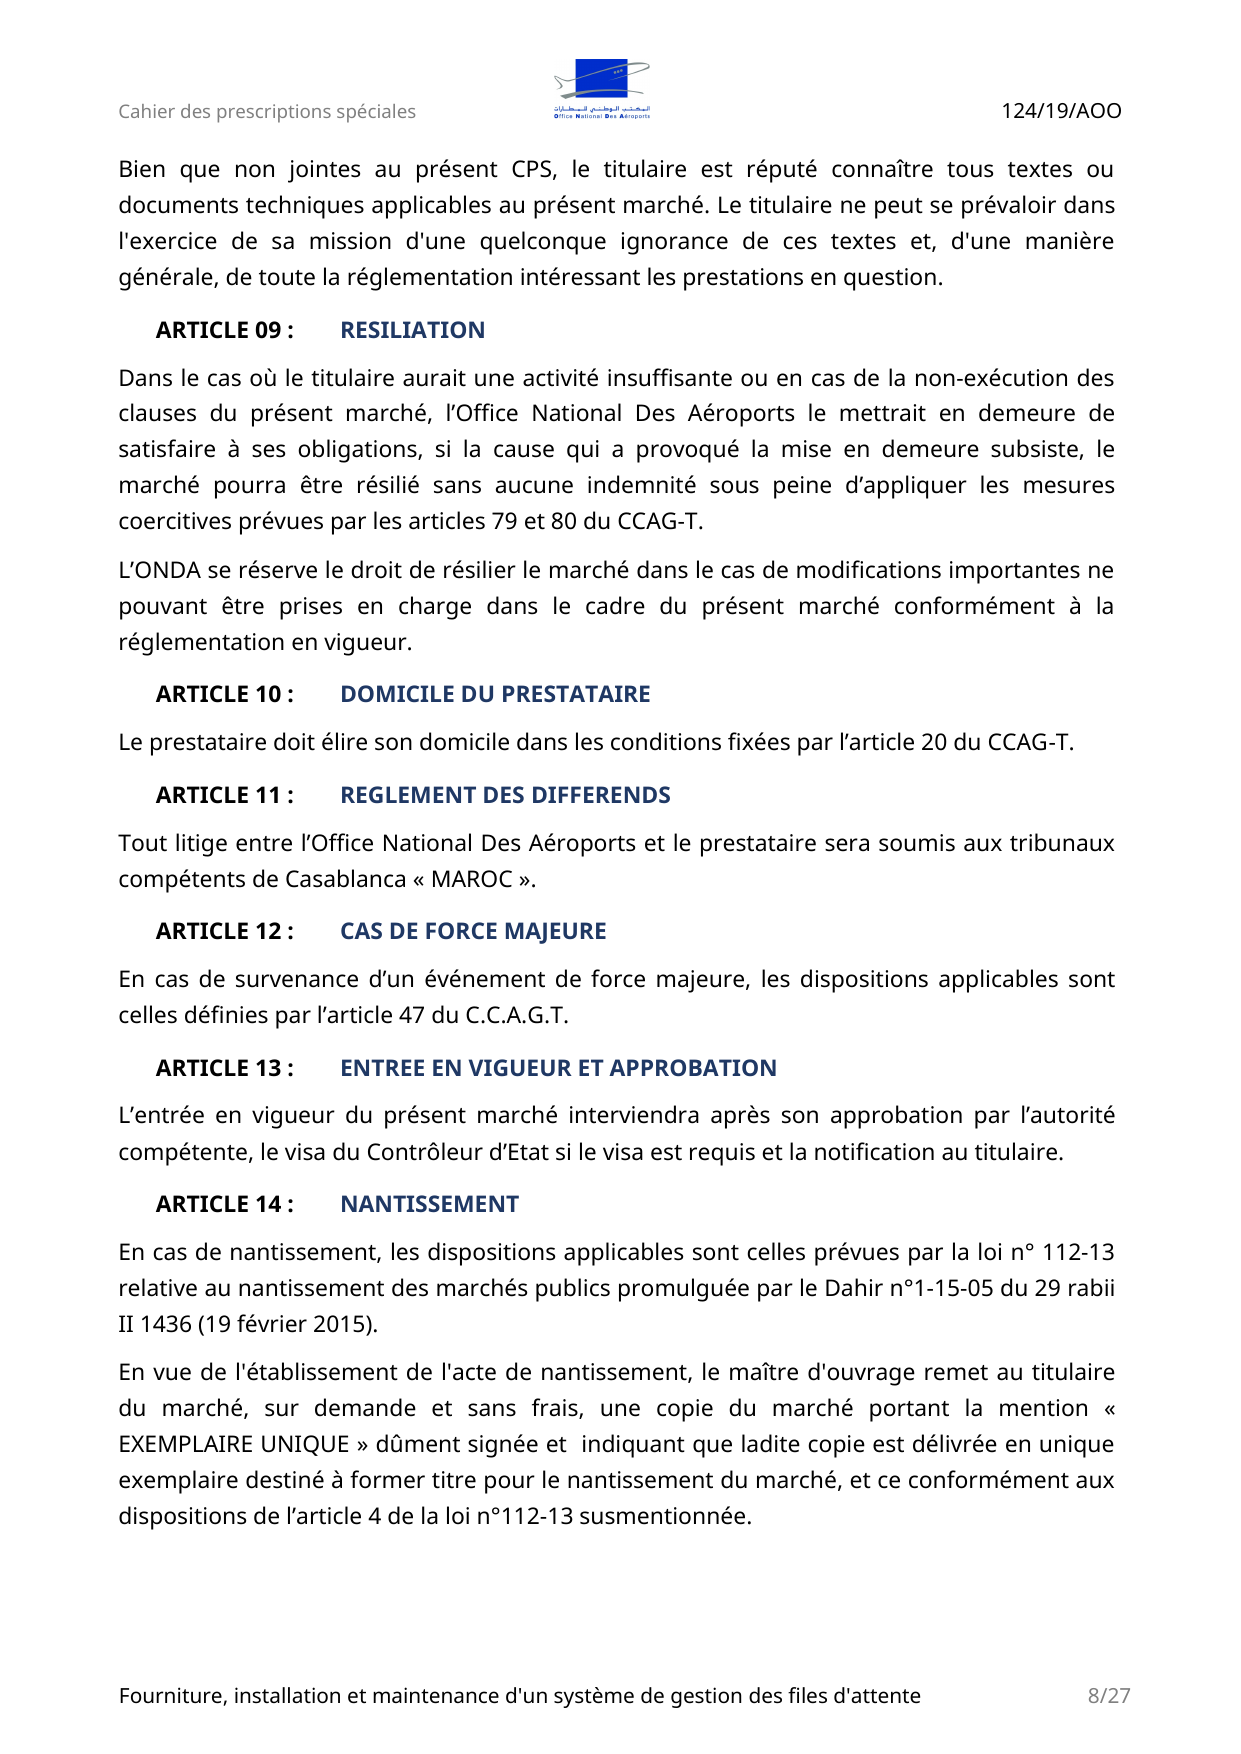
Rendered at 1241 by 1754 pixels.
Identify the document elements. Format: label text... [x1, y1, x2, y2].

picture [554, 59, 650, 119]
text Bien que non jointes au présent CPS, le titulaire est réputé connaître tous textes ou documents techniques applicables au présent marché. Le titulaire ne peut se prévaloir dans l'exercice de sa mission d'une quelconque ignorance de ces textes et, d'une manière générale, de toute la réglementation intéressant les prestations en question. [118, 153, 1116, 292]
text Le prestataire doit élire son domicile dans les conditions fixées par l’article 20 du CCAG-T. [118, 726, 1116, 757]
text L’ONDA se réserve le droit de résilier le marché dans le cas de modifications importantes ne pouvant être prises en charge dans le cadre du présent marché conformément à la réglementation en vigueur. [118, 554, 1116, 657]
list ENTREE EN VIGUEUR ET APPROBATION [156, 1052, 1116, 1083]
list CAS DE FORCE MAJEURE [156, 915, 1116, 946]
list REGLEMENT DES DIFFERENDS [156, 779, 1116, 810]
text Dans le cas où le titulaire aurait une activité insuffisante ou en cas de la non-exécution des clauses du présent marché, l’Office National Des Aéroports le mettrait en demeure de satisfaire à ses obligations, si la cause qui a provoqué la mise en demeure subsiste, le marché pourra être résilié sans aucune indemnité sous peine d’appliquer les mesures coercitives prévues par les articles 79 et 80 du CCAG-T. [118, 361, 1116, 536]
text En cas de survenance d’un événement de force majeure, les dispositions applicables sont celles définies par l’article 47 du C.C.A.G.T. [118, 963, 1116, 1030]
text Tout litige entre l’Office National Des Aéroports et le prestataire sera soumis aux tribunaux compétents de Casablanca « MAROC ». [118, 827, 1116, 894]
list RESILIATION [156, 313, 1116, 345]
text En cas de nantissement, les dispositions applicables sont celles prévues par la loi n° 112-13 relative au nantissement des marchés publics promulguée par le Dahir n°1-15-05 du 29 rabii II 1436 (19 février 2015). [118, 1236, 1116, 1339]
text En vue de l'établissement de l'acte de nantissement, le maître d'ouvrage remet au titulaire du marché, sur demande et sans frais, une copie du marché portant la mention « EXEMPLAIRE UNIQUE » dûment signée et indiquant que ladite copie est délivrée en unique exemplaire destiné à former titre pour le nantissement du marché, et ce conformément aux dispositions de l’article 4 de la loi n°112-13 susmentionnée. [118, 1356, 1116, 1531]
list NANTISSEMENT [156, 1188, 1116, 1219]
text L’entrée en vigueur du présent marché interviendra après son approbation par l’autorité compétente, le visa du Contrôleur d’Etat si le visa est requis et la notification au titulaire. [118, 1099, 1116, 1167]
list DOMICILE DU PRESTATAIRE [156, 678, 1116, 709]
